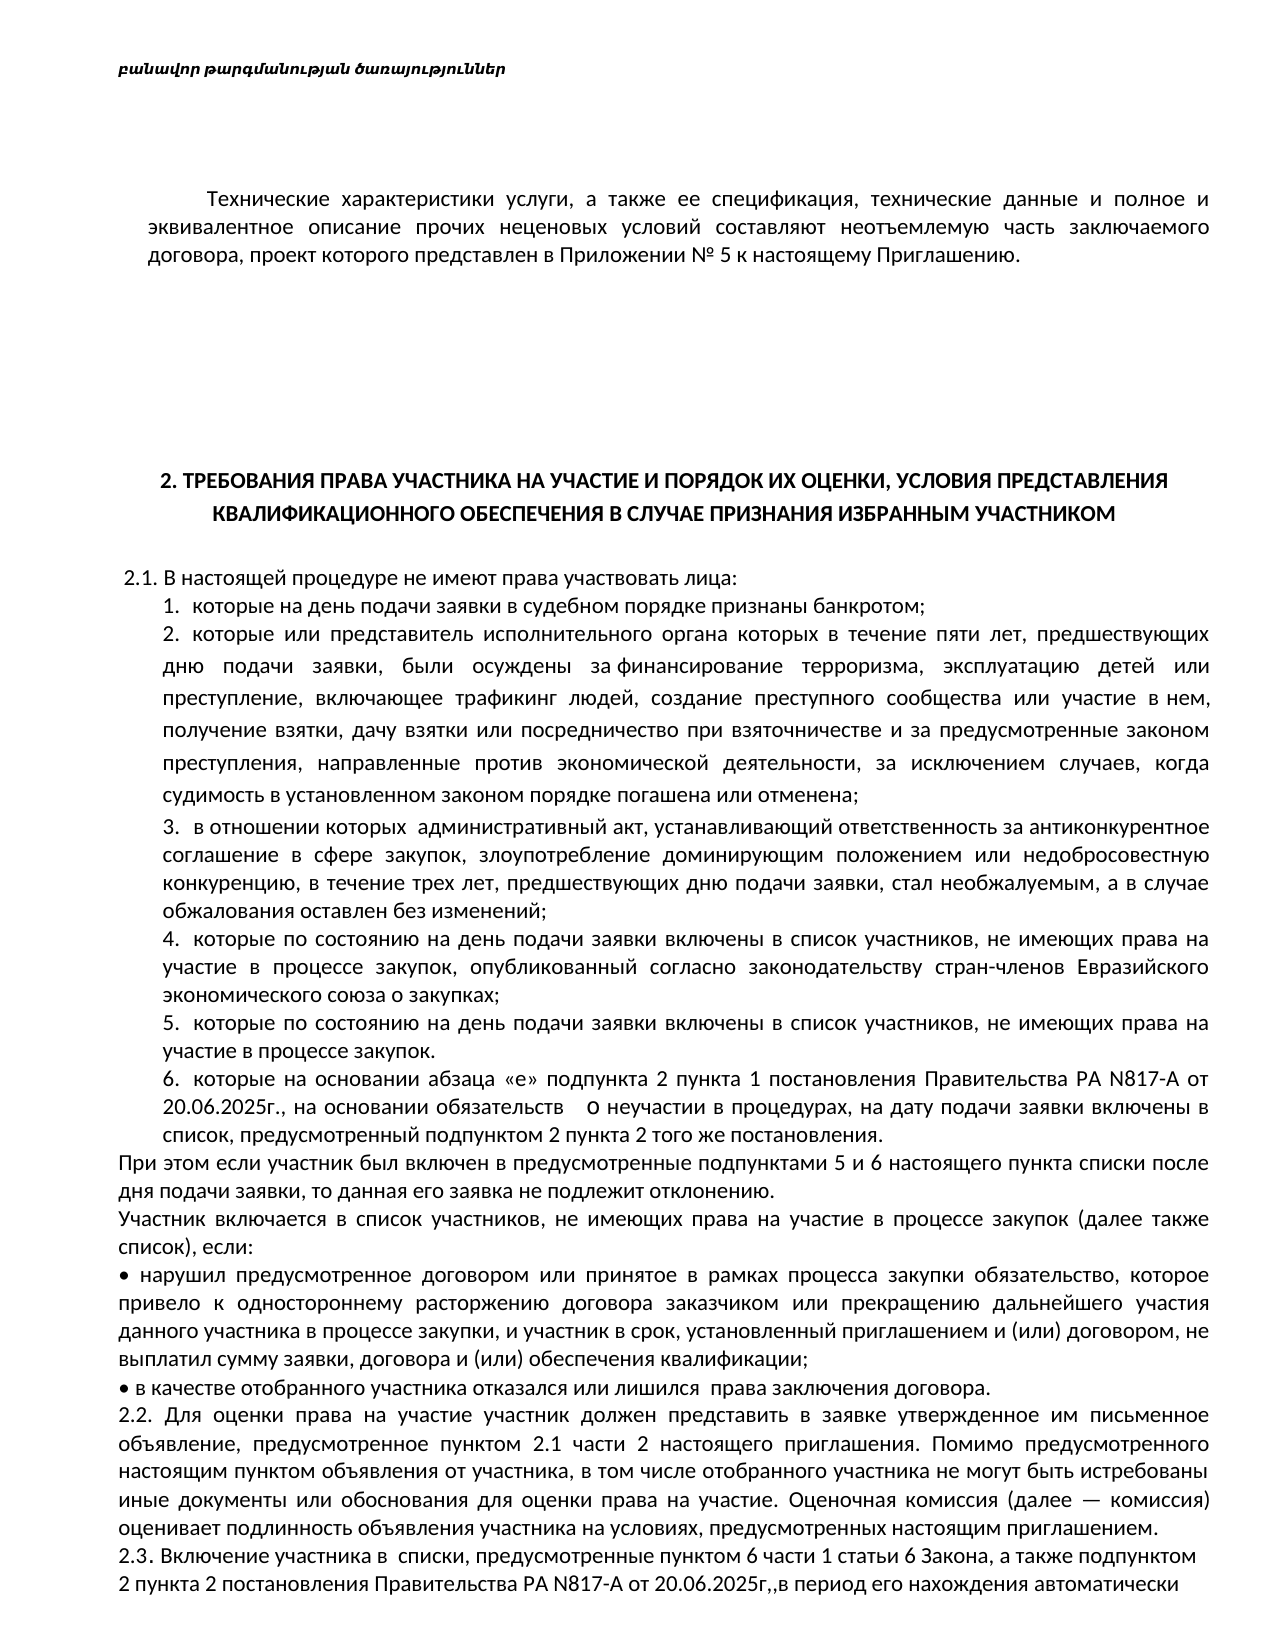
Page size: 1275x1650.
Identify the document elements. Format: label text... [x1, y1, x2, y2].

list которые по состоянию на день подачи заявки включены в список участников, не имеющих права на участие в процессе закупок. [162, 1008, 1211, 1064]
text Участник включается в список участников, не имеющих права на участие в процессе закупок (далее также список), если: [118, 1204, 1211, 1261]
text • в качестве отобранного участника отказался или лишился права заключения договора. [118, 1373, 1211, 1401]
text • нарушил предусмотренное договором или принятое в рамках процесса закупки обязательство, которое привело к одностороннему расторжению договора заказчиком или прекращению дальнейшего участия данного участника в процессе закупки, и участник в срок, установленный приглашением и (или) договором, не выплатил сумму заявки, договора и (или) обеспечения квалификации; [118, 1261, 1211, 1373]
text 2. ТРЕБОВАНИЯ ПРАВА УЧАСТНИКА НА УЧАСТИЕ И ПОРЯДОК ИХ ОЦЕНКИ, УСЛОВИЯ ПРЕДСТАВЛЕНИЯ КВАЛИФИКАЦИОННОГО ОБЕСПЕЧЕНИЯ В СЛУЧАЕ ПРИЗНАНИЯ ИЗБРАННЫМ УЧАСТНИКОМ [118, 466, 1211, 527]
list которые на основании абзаца «е» подпункта 2 пункта 1 постановления Правительства РА N817-А от 20.06.2025г., на основании обязательств օ неучастии в процедурах, на дату подачи заявки включены в список, предусмотренный подпунктом 2 пункта 2 того же постановления. [162, 1064, 1211, 1148]
text При этом если участник был включен в предусмотренные подпунктами 5 и 6 настоящего пункта списки после дня подачи заявки, то данная его заявка не подлежит отклонению. [118, 1148, 1211, 1204]
text 2.2. Для оценки права на участие участник должен представить в заявке утвержденное им письменное объявление, предусмотренное пунктом 2.1 части 2 настоящего приглашения. Помимо предусмотренного настоящим пунктом объявления от участника, в том числе отобранного участника не могут быть истребованы иные документы или обоснования для оценки права на участие. Оценочная комиссия (далее — комиссия) оценивает подлинность объявления участника на условиях, предусмотренных настоящим приглашением. [118, 1401, 1211, 1541]
list которые по состоянию на день подачи заявки включены в список участников, не имеющих права на участие в процессе закупок, опубликованный согласно законодательству стран-членов Евразийского экономического союза о закупках; [162, 924, 1211, 1008]
list которые или представитель исполнительного органа которых в течение пяти лет, предшествующих дню подачи заявки, были осуждены за финансирование терроризма, эксплуатацию детей или преступление, включающее трафикинг людей, создание преступного сообщества или участие в нем, получение взятки, дачу взятки или посредничество при взяточничестве и за предусмотренные законом преступления, направленные против экономической деятельности, за исключением случаев, когда судимость в установленном законом порядке погашена или отменена; [162, 619, 1211, 808]
list в отношении которых административный акт, устанавливающий ответственность за антиконкурентное соглашение в сфере закупок, злоупотребление доминирующим положением или недобросовестную конкуренцию, в течение трех лет, предшествующих дню подачи заявки, стал необжалуемым, а в случае обжалования оставлен без изменений; [162, 812, 1211, 924]
text Технические характеристики услуги, а также ее спецификация, технические данные и полное и эквивалентное описание прочих неценовых условий составляют неотъемлемую часть заключаемого договора, проект которого представлен в Приложении № 5 к настоящему Приглашению. [148, 184, 1211, 268]
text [118, 1541, 1211, 1597]
list которые на день подачи заявки в судебном порядке признаны банкротом; [162, 591, 1211, 619]
text 2.1. В настоящей процедуре не имеют права участвовать лица: [118, 563, 1211, 591]
